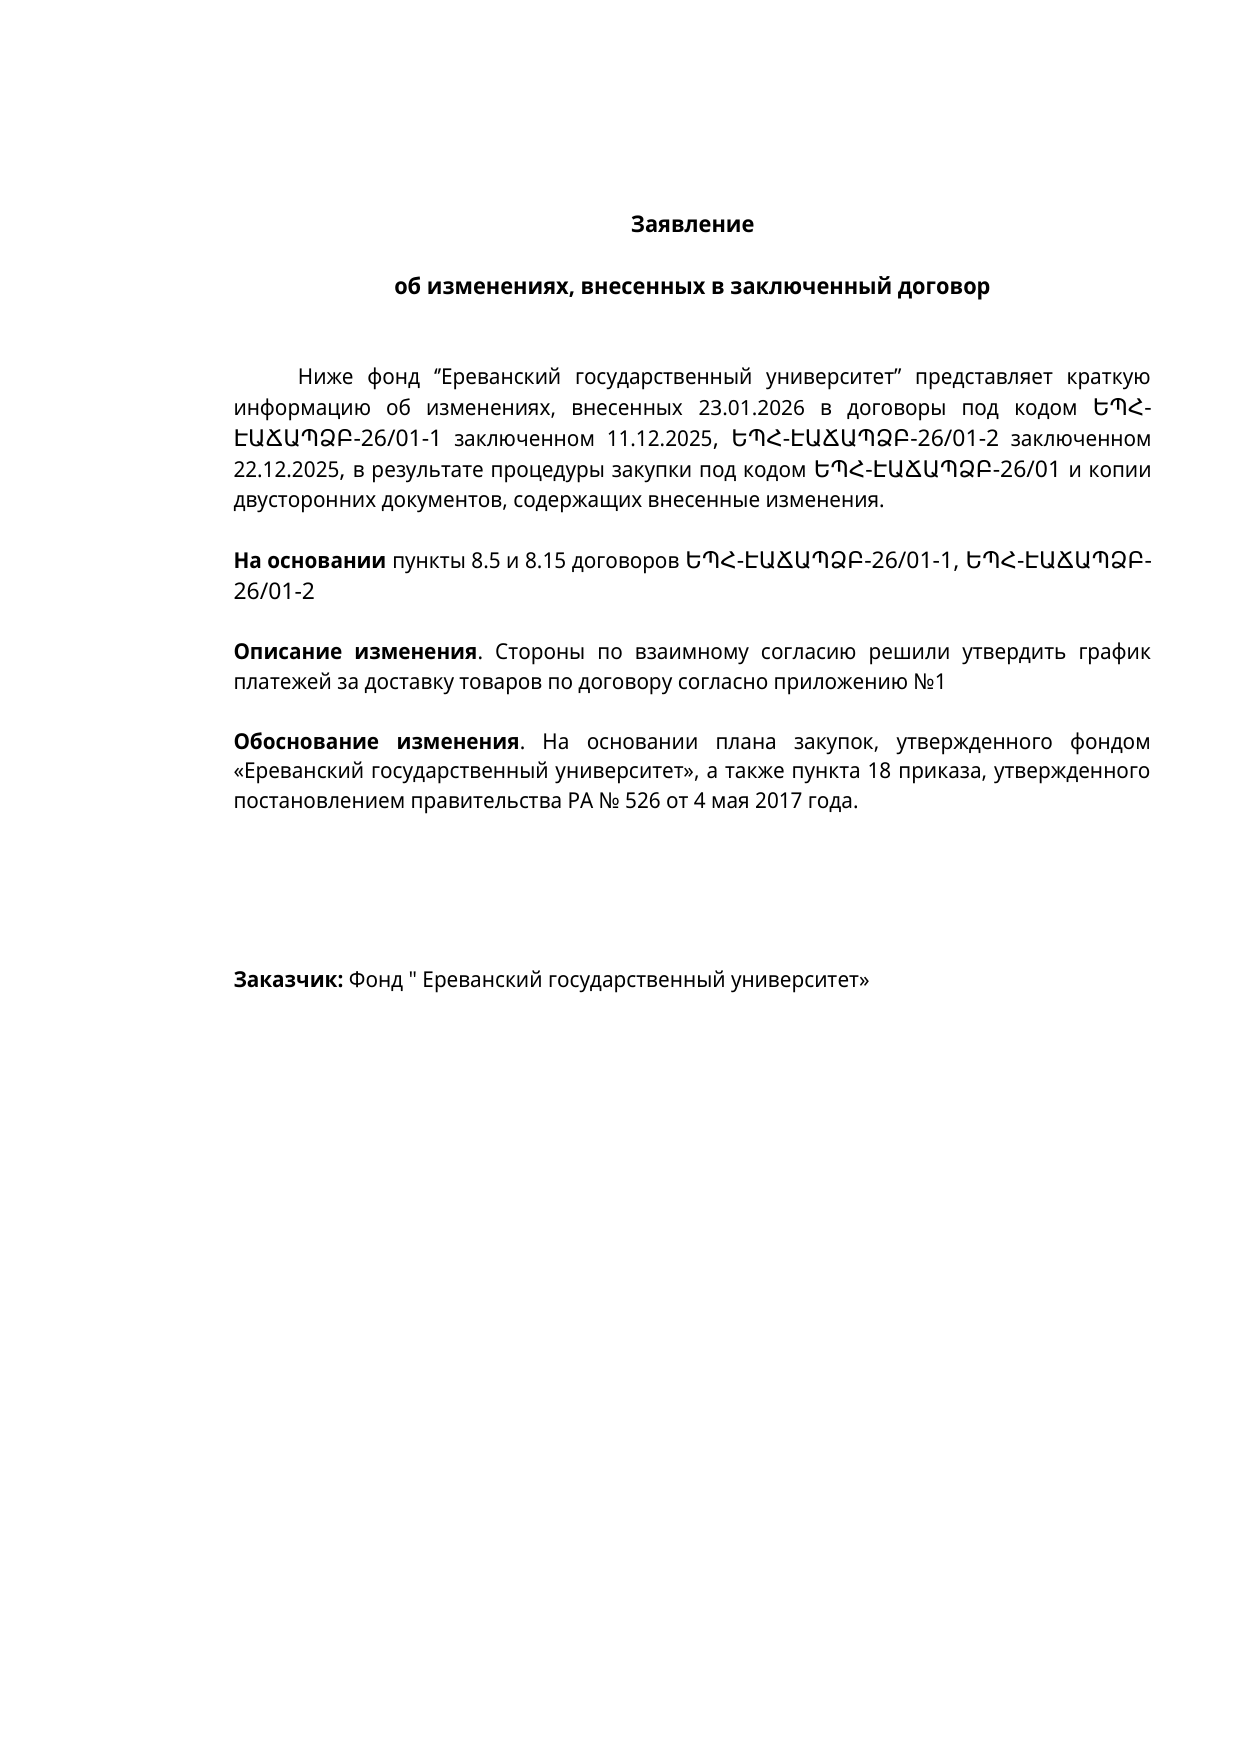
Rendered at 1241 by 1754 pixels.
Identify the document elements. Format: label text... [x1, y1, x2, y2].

text Заявление [233, 207, 1152, 239]
text об изменениях, внесенных в заключенный договор [233, 270, 1152, 301]
text Описание изменения. Стороны по взаимному согласию решили утвердить график платежей за доставку товаров по договору согласно приложению №1 [233, 636, 1152, 696]
text Заказчик: Фонд " Ереванский государственный университет» [233, 964, 1152, 994]
text На основании пункты 8.5 и 8.15 договоров ԵՊՀ-ԷԱՃԱՊՁԲ-26/01-1, ԵՊՀ-ԷԱՃԱՊՁԲ-26/01-2 [233, 544, 1152, 606]
text Ниже фонд ‘’Ереванский государственный университет’’ представляет краткую информацию об изменениях, внесенных 23.01.2026 в договоры под кодом ԵՊՀ-ԷԱՃԱՊՁԲ-26/01-1 заключенном 11.12.2025, ԵՊՀ-ԷԱՃԱՊՁԲ-26/01-2 заключенном 22.12.2025, в результате процедуры закупки под кодом ԵՊՀ-ԷԱՃԱՊՁԲ-26/01 и копии двусторонних документов, содержащих внесенные изменения. [233, 361, 1152, 514]
text Обоснование изменения. На основании плана закупок, утвержденного фондом «Ереванский государственный университет», а также пункта 18 приказа, утвержденного постановлением правительства РА № 526 от 4 мая 2017 года. [233, 726, 1152, 815]
